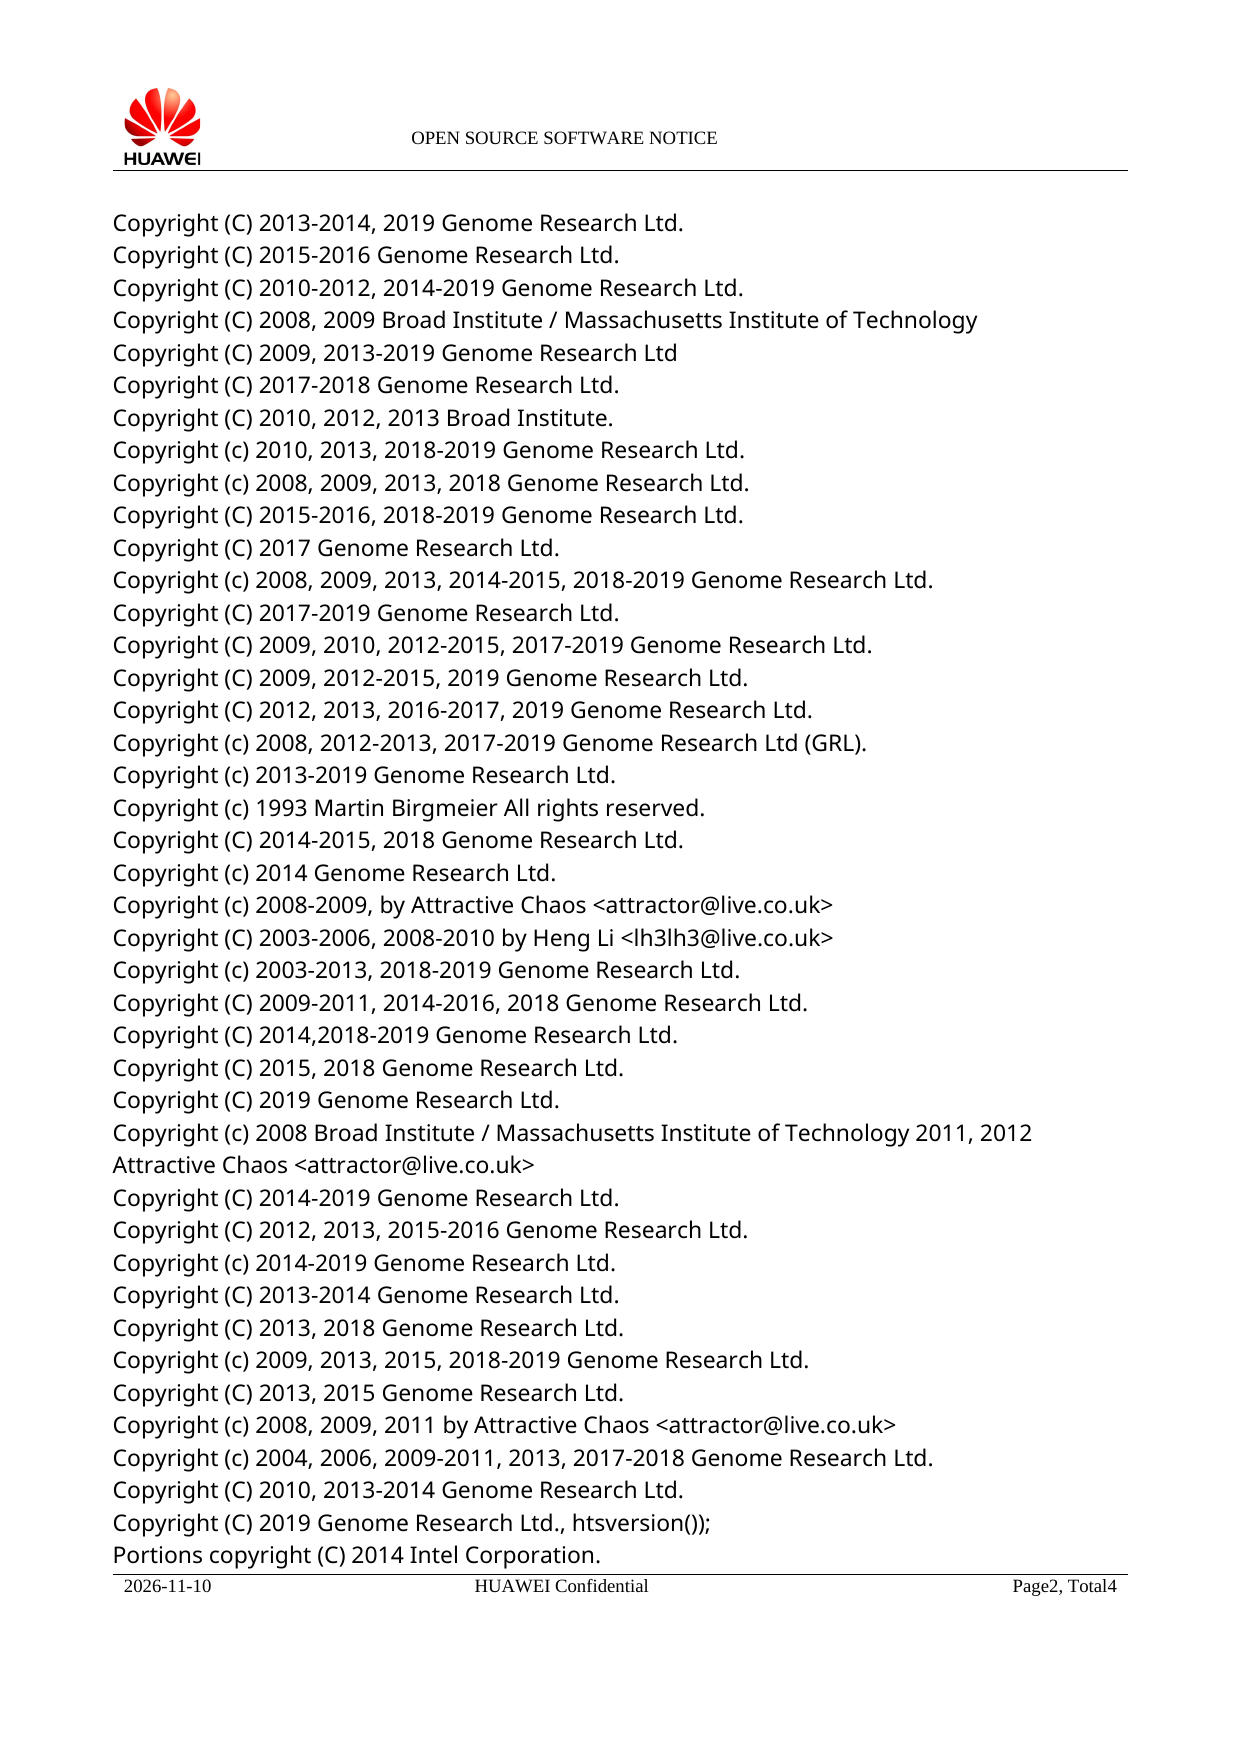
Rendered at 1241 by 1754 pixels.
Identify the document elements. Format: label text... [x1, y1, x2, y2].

picture [124, 88, 201, 165]
